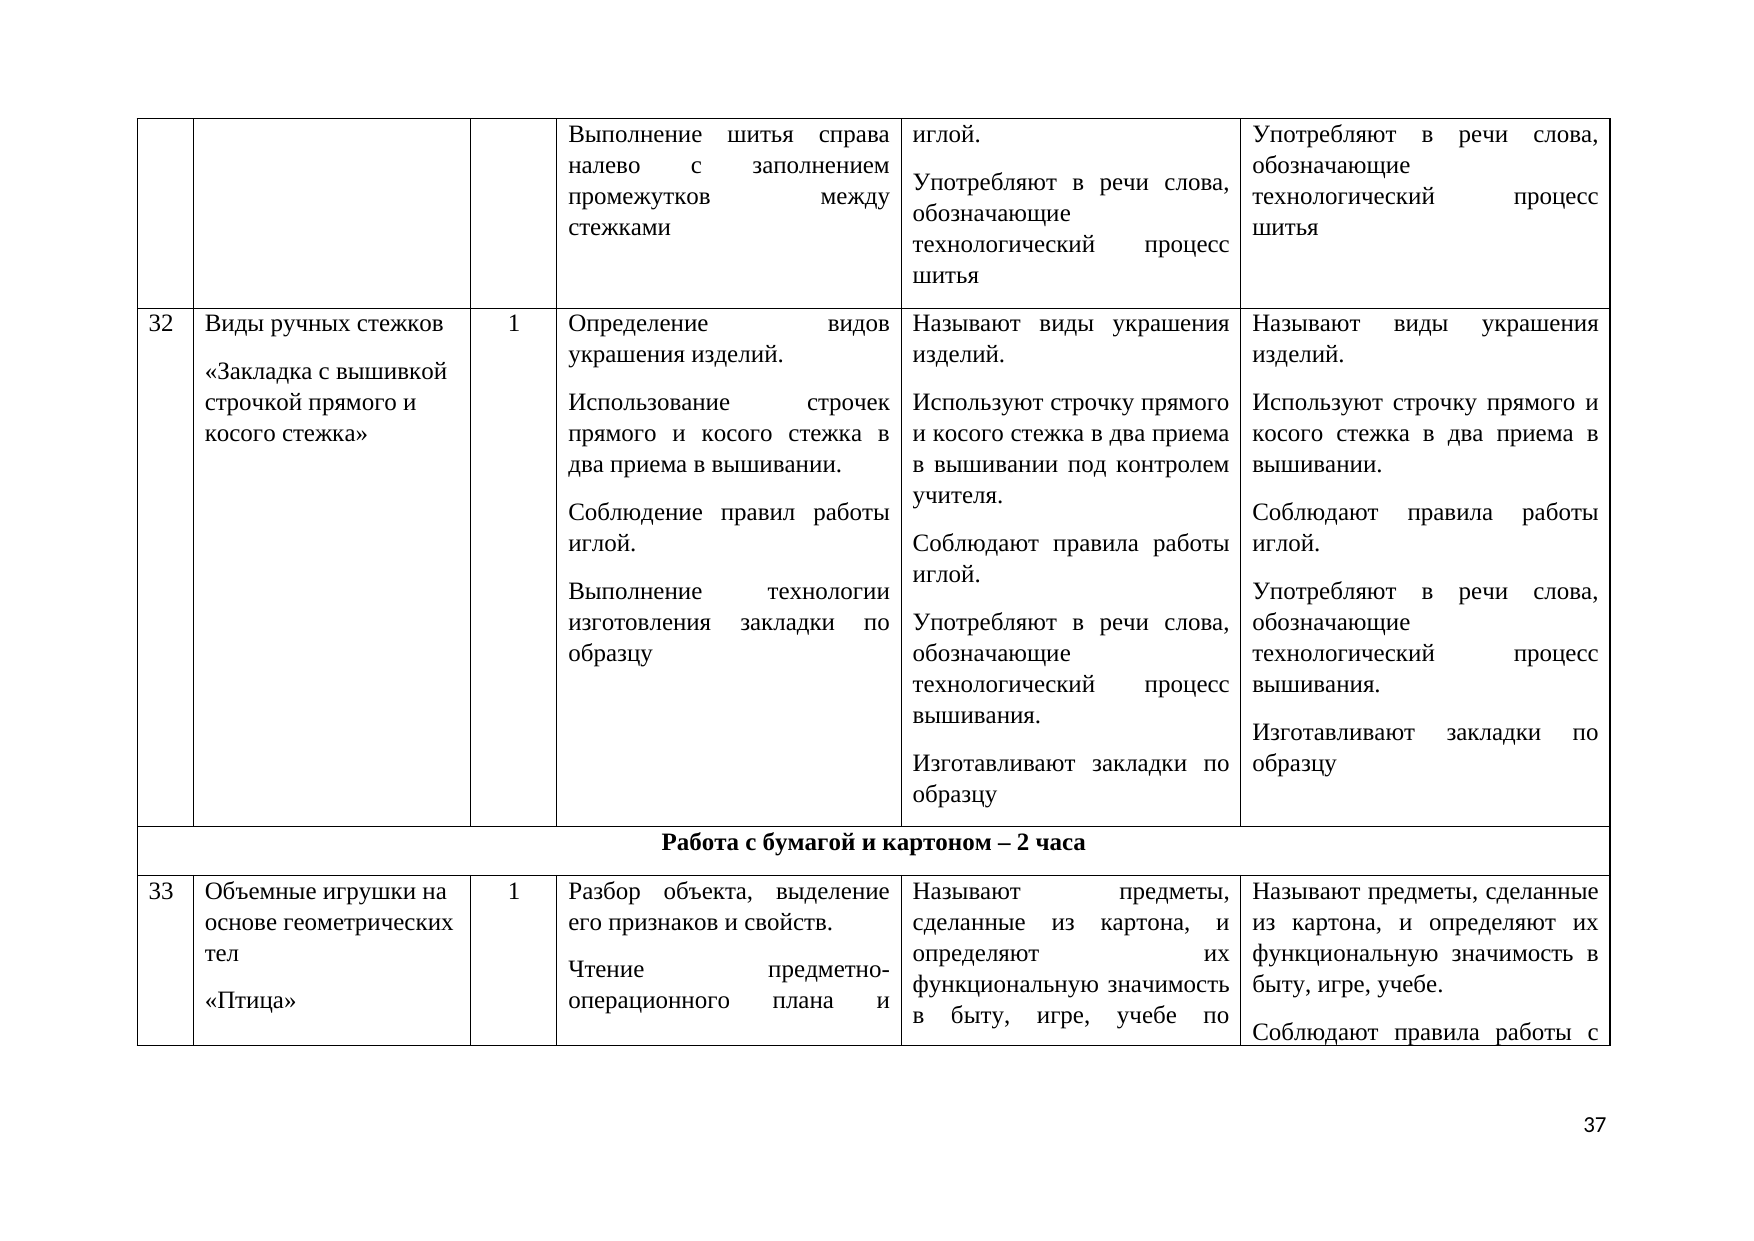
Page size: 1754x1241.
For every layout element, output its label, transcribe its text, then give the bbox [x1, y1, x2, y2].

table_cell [194, 876, 470, 1045]
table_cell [1241, 119, 1609, 307]
table_cell Называют виды украшения изделий. Используют строчку прямого и косого стежка в два приема в вышивании. Соблюдают правила работы иглой. Употребляют в речи слова, обозначающие технологический процесс вышивания. Изготавливают закладки по образцу [1241, 309, 1609, 826]
table_cell 31 [138, 119, 193, 307]
table_cell Виды ручных стежков «Закладка с вышивкой строчкой прямого и косого стежка» [194, 309, 470, 826]
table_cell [194, 119, 470, 307]
table_cell 32 [138, 309, 193, 826]
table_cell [557, 876, 901, 1045]
table_cell Называют виды украшения изделий. Используют строчку прямого и косого стежка в два приема в вышивании под контролем учителя. Соблюдают правила работы иглой. Употребляют в речи слова, обозначающие технологический процесс вышивания. Изготавливают закладки по образцу [902, 309, 1240, 826]
table_cell 1 [471, 119, 556, 307]
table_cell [902, 119, 1240, 307]
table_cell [902, 876, 1240, 1045]
table_cell Работа с бумагой и картоном – 2 часа [138, 827, 1609, 875]
table_cell 1 [471, 309, 556, 826]
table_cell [1241, 876, 1609, 1045]
table_cell 1 [471, 876, 556, 1045]
table_cell Определение видов украшения изделий. Использование строчек прямого и косого стежка в два приема в вышивании. Соблюдение правил работы иглой. Выполнение технологии изготовления закладки по образцу [557, 309, 901, 826]
table_cell 33 [138, 876, 193, 1045]
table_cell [557, 119, 901, 307]
